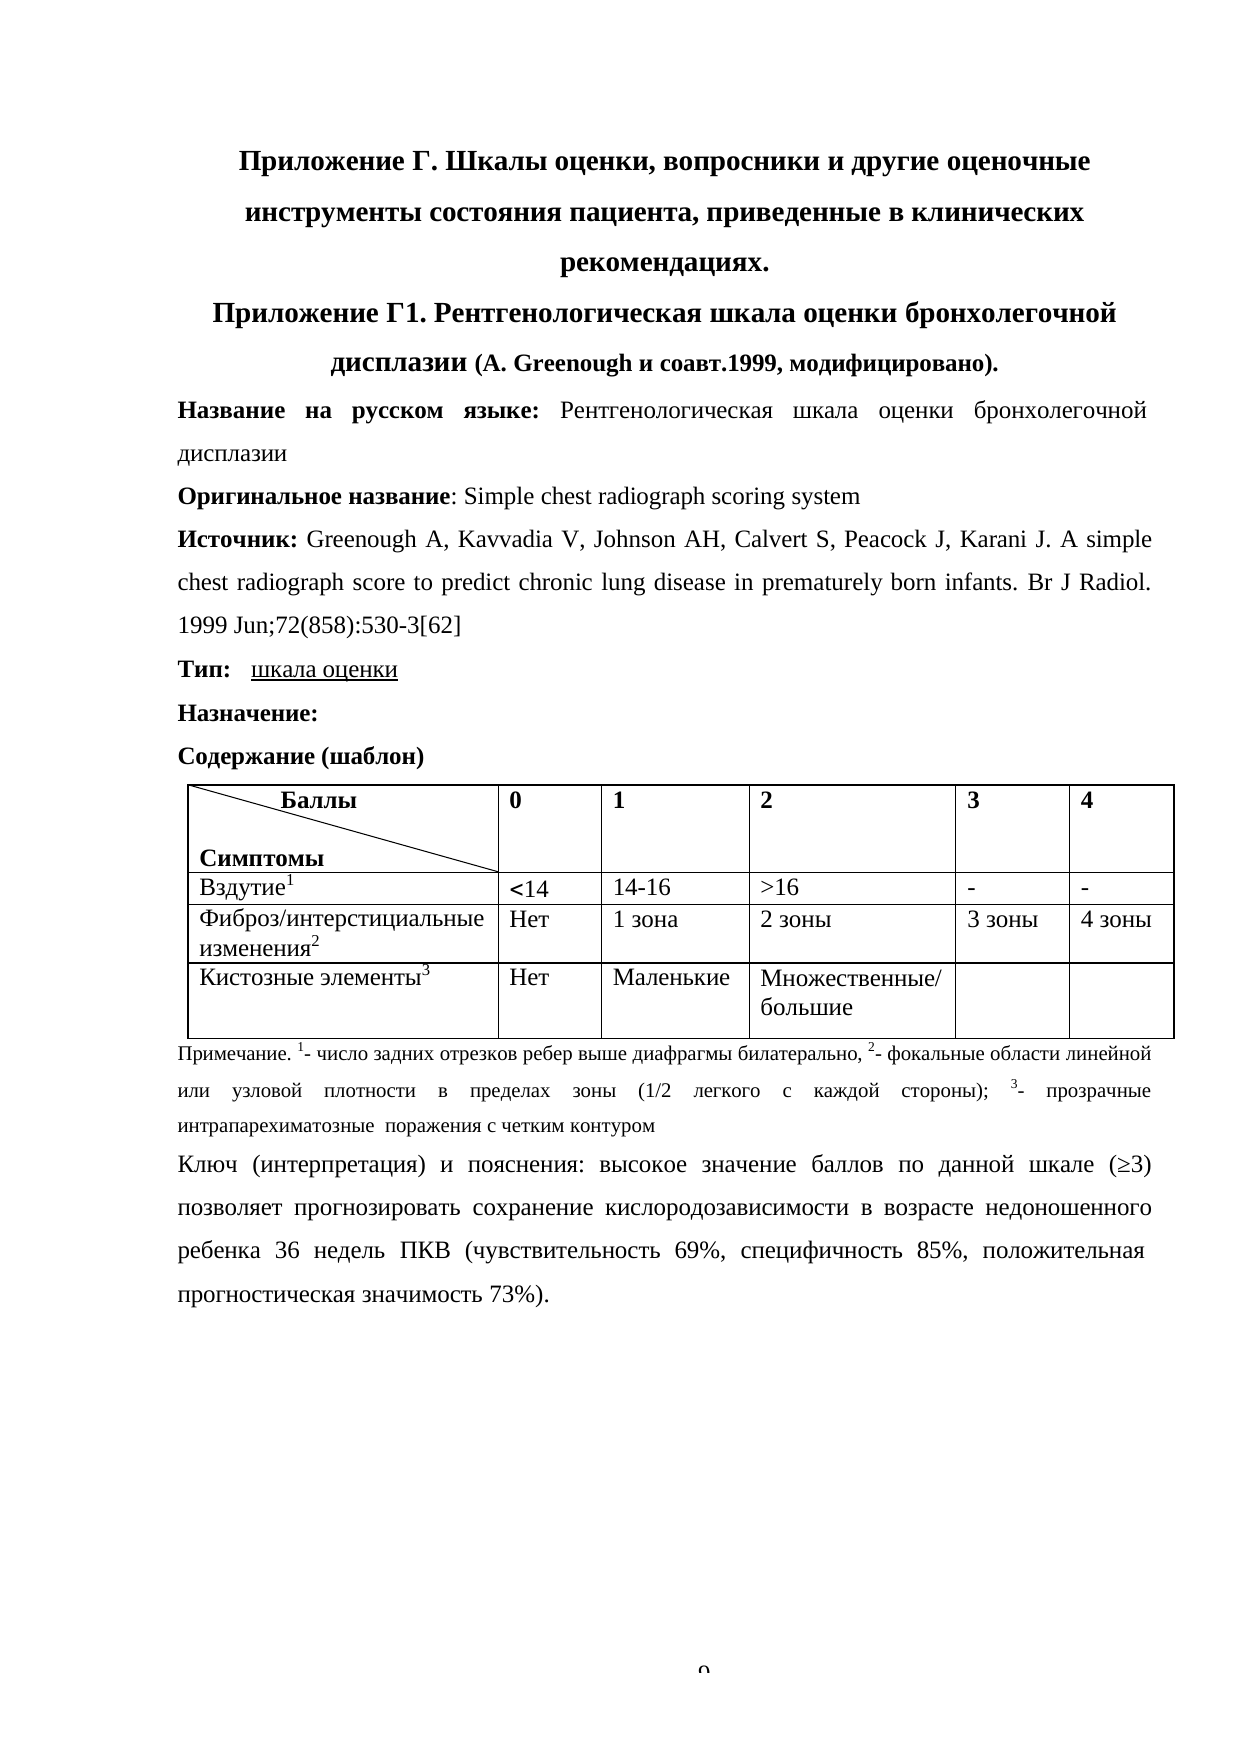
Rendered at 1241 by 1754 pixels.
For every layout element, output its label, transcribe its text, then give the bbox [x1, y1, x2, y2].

table_header Баллы Симптомы [189, 786, 498, 872]
table_cell 2 зоны [750, 905, 955, 962]
table_header 2 [750, 786, 955, 872]
table_cell Нет [499, 905, 601, 962]
table_cell - [1070, 873, 1173, 903]
table_cell [1070, 964, 1173, 1038]
table_cell 1 зона [602, 905, 749, 962]
table_cell [956, 964, 1069, 1038]
text Источник: Greenough A, Kavvadia V, Johnson AH, Calvert S, Peacock J, Karani J. A simple chest radiograph score to predict chronic lung disease in prematurely born infants. Br J Radiol. 1999 Jun;72(858):530-3[62] [177, 524, 1152, 639]
table_header 1 [602, 786, 749, 872]
subtitle Приложение Г. Шкалы оценки, вопросники и другие оценочные инструменты состояния пациента, приведенные в клинических рекомендациях. [236, 143, 1093, 277]
text Название на русском языке: Рентгенологическая шкала оценки бронхолегочной дисплазии [177, 395, 1152, 467]
table_cell Фиброз/интерстициальные изменения2 [189, 905, 498, 962]
table_cell 4 зоны [1070, 905, 1173, 962]
table_cell Маленькие [602, 964, 749, 1038]
table_cell - [956, 873, 1069, 903]
table_cell Вздутие1 [189, 873, 498, 903]
text Оригинальное название: Simple chest radiograph scoring system [177, 481, 1186, 510]
table_cell Множественные/ большие [750, 964, 955, 1038]
table_cell >16 [750, 873, 955, 903]
table_cell Нет [499, 964, 601, 1038]
text Ключ (интерпретация) и пояснения: высокое значение баллов по данной шкале (≥3) позволяет прогнозировать сохранение кислородозависимости в возрасте недоношенного ребенка 36 недель ПКВ (чувствительность 69%, специфичность 85%, положительная [177, 1149, 1152, 1264]
table_cell 3 зоны [956, 905, 1069, 962]
text прогностическая значимость 73%). [177, 1279, 1186, 1308]
text Тип: шкала оценки Назначение: Содержание (шаблон) [177, 654, 426, 770]
text Примечание. 1- число задних отрезков ребер выше диафрагмы билатерально, 2- фокальные области линейной или узловой плотности в пределах зоны (1/2 легкого с каждой стороны); 3- прозрачные интрапарехиматозные поражения с четким контуром [177, 1039, 1152, 1137]
table_header 0 [499, 786, 601, 872]
table_header 3 [956, 786, 1069, 872]
text Приложение Г1. Рентгенологическая шкала оценки бронхолегочной дисплазии (А. Greenough и соавт.1999, модифицировано). [210, 295, 1119, 378]
table_cell 14 [499, 873, 601, 903]
table_cell Кистозные элементы3 [189, 964, 498, 1038]
table_cell 14-16 [602, 873, 749, 903]
table_header 4 [1070, 786, 1173, 872]
